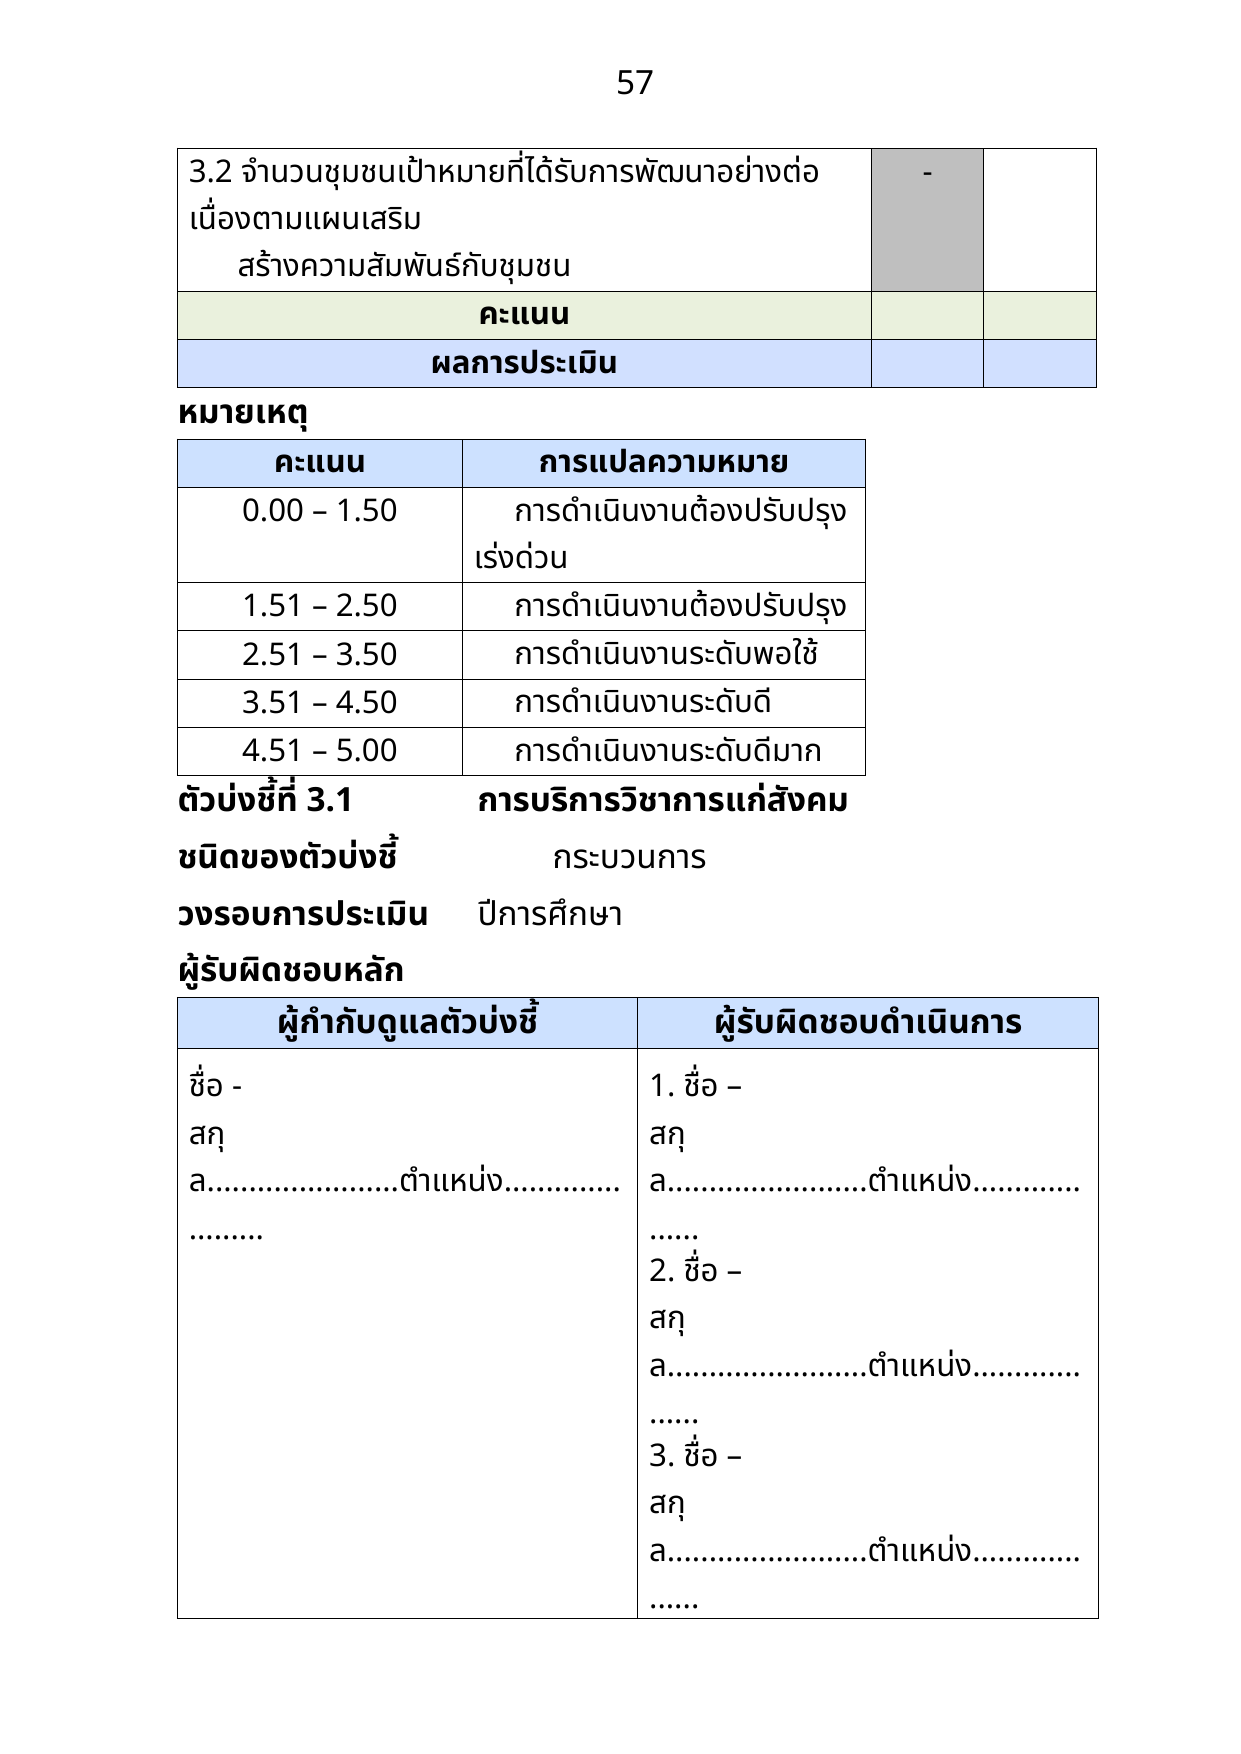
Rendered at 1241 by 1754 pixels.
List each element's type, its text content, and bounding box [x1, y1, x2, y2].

table_cell [872, 340, 983, 387]
table_cell [984, 292, 1096, 339]
table_cell [872, 292, 983, 339]
table_cell ผลการประเมิน [178, 340, 871, 387]
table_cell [178, 1049, 637, 1618]
table_cell 1.51 – 2.50 [178, 583, 462, 630]
table_cell การดำเนินงานระดับดี [463, 680, 865, 727]
table_cell คะแนน [178, 292, 871, 339]
table_cell [984, 340, 1096, 387]
table_cell 2.51 – 3.50 [178, 631, 462, 679]
table_cell 0.00 – 1.50 [178, 488, 462, 582]
text ผู้รับผิดชอบหลัก [177, 946, 1092, 997]
table_cell การดำเนินงานต้องปรับปรุงเร่งด่วน [463, 488, 865, 582]
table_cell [638, 1049, 1098, 1618]
table_cell การดำเนินงานระดับดีมาก [463, 728, 865, 775]
table_header การแปลความหมาย [463, 440, 865, 487]
table_header ผู้กำกับดูแลตัวบ่งชี้ [178, 998, 637, 1048]
table_header คะแนน [178, 440, 462, 487]
table_header ผู้รับผิดชอบดำเนินการ [638, 998, 1098, 1048]
table_cell - [872, 149, 983, 291]
text วงรอบการประเมิน ปีการศึกษา [177, 890, 1090, 940]
text หมายเหตุ [177, 388, 1092, 438]
table_cell การดำเนินงานต้องปรับปรุง [463, 583, 865, 630]
text ตัวบ่งชี้ที่ 3.1 การบริการวิชาการแก่สังคม [177, 776, 1092, 827]
table_cell [984, 149, 1096, 291]
table_cell 3.2 จำนวนชุมชนเป้าหมายที่ได้รับการพัฒนาอย่างต่อเนื่องตามแผนเสริม สร้างความสัมพันธ์กับชุมชน [178, 149, 871, 291]
text ชนิดของตัวบ่งชี้ กระบวนการ [177, 833, 1090, 883]
table_cell การดำเนินงานระดับพอใช้ [463, 631, 865, 679]
table_cell 4.51 – 5.00 [178, 728, 462, 775]
table_cell 3.51 – 4.50 [178, 680, 462, 727]
